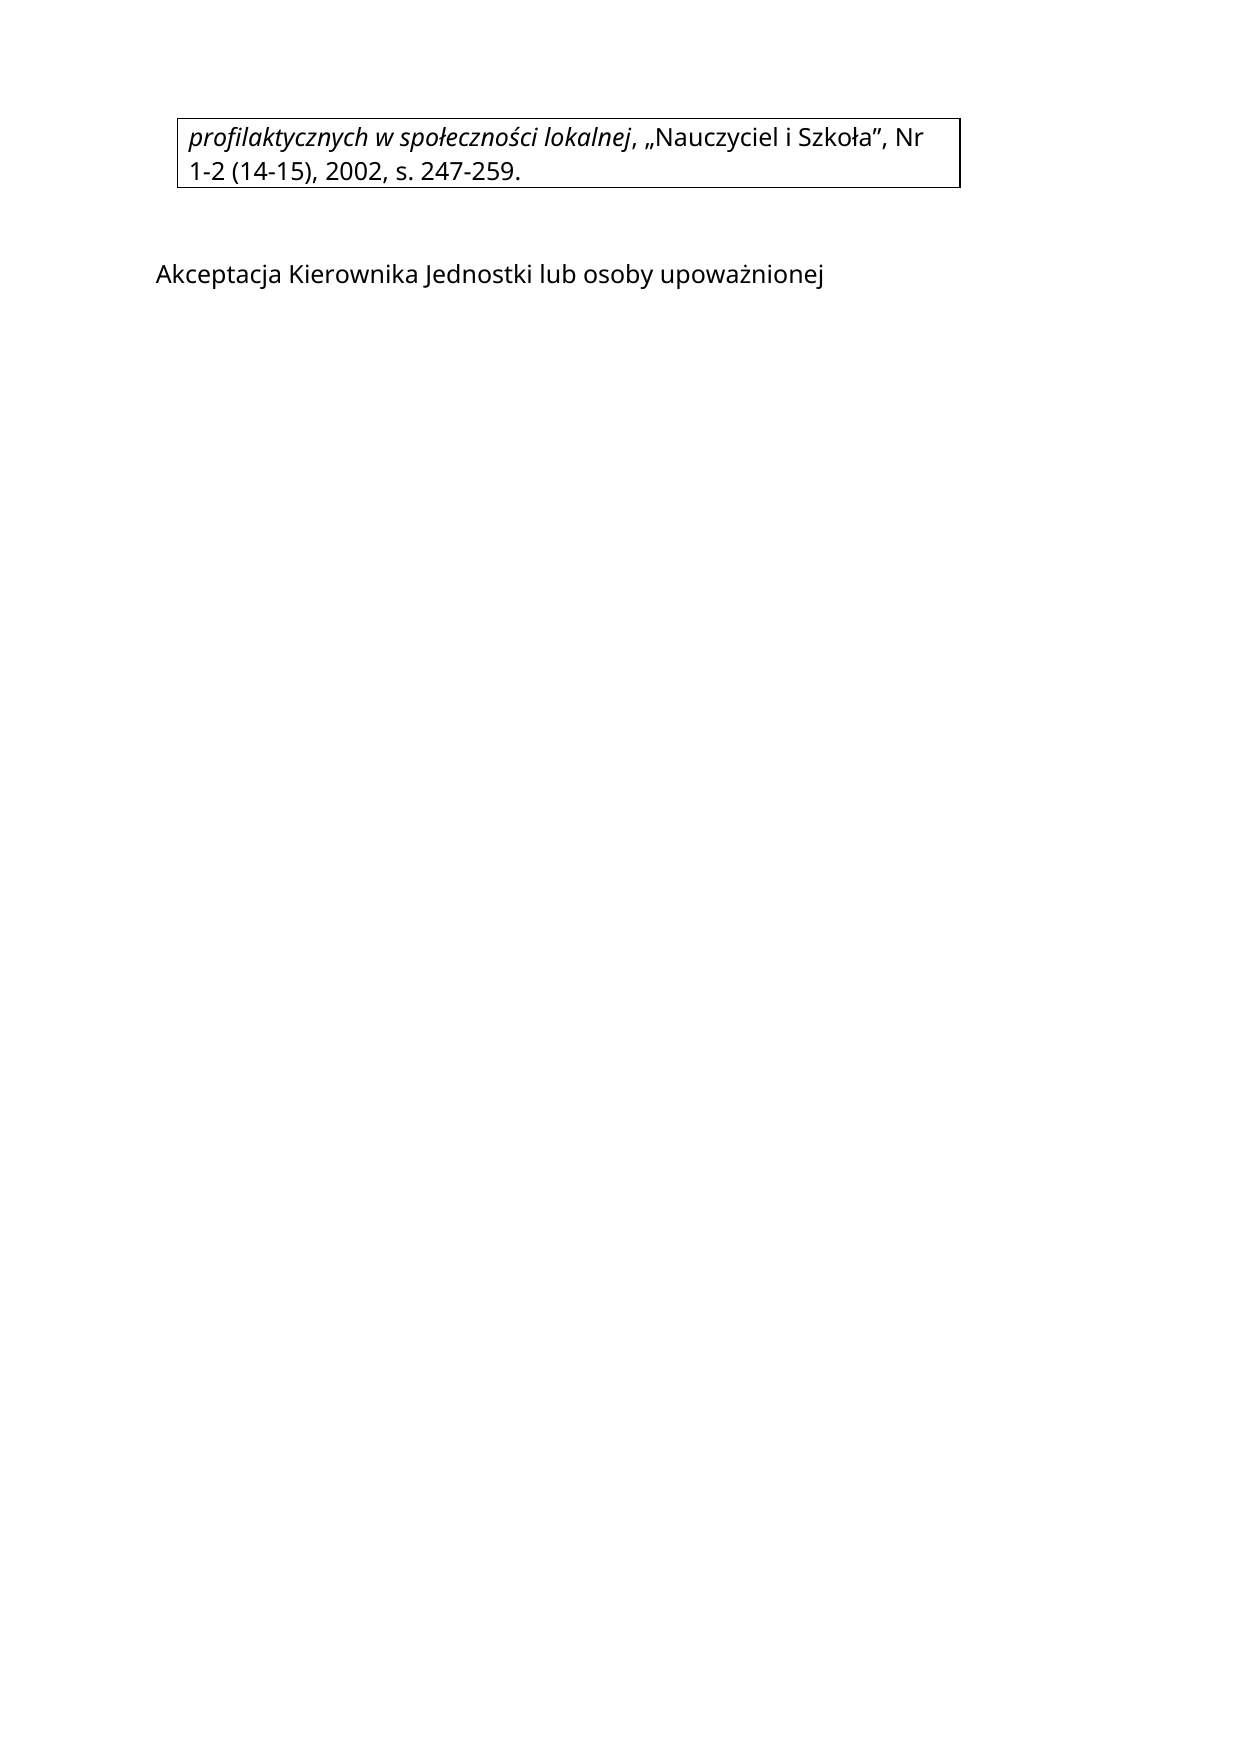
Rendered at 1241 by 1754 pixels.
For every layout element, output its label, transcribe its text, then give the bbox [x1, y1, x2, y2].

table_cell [178, 119, 959, 187]
text Akceptacja Kierownika Jednostki lub osoby upoważnionej [156, 256, 1122, 291]
